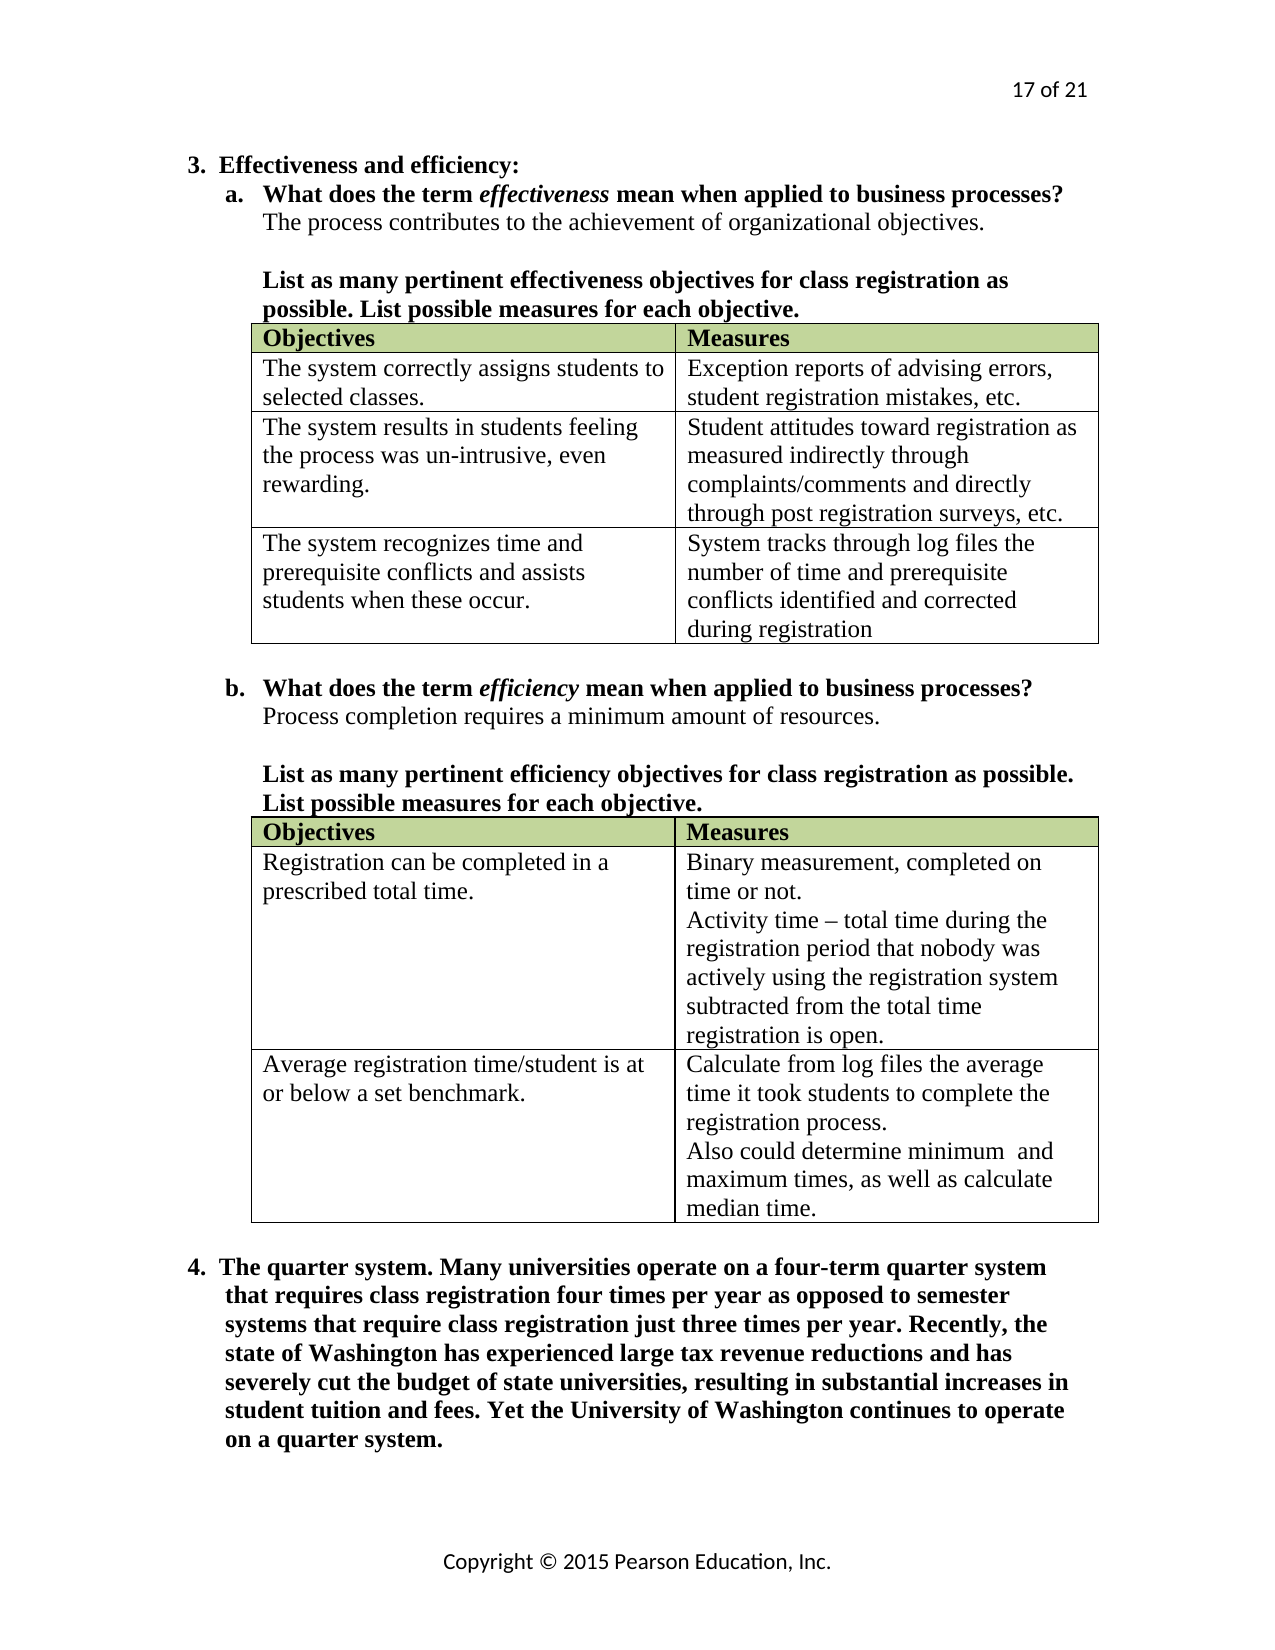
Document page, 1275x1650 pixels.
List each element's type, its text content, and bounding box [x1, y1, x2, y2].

table_header Objectives [252, 324, 675, 352]
table_cell The system correctly assigns students to selected classes. [252, 353, 675, 411]
table_cell Average registration time/student is at or below a set benchmark. [252, 1050, 674, 1222]
table_cell Registration can be completed in a prescribed total time. [252, 847, 674, 1048]
table_cell Calculate from log files the average time it took students to complete the registration process. Also could determine minimum and maximum times, as well as calculate median time. [676, 1050, 1098, 1222]
table_header Measures [676, 324, 1098, 352]
table_cell Exception reports of advising errors, student registration mistakes, etc. [676, 353, 1098, 411]
table_header Objectives [252, 818, 674, 846]
text 3. Effectiveness and efficiency: [187, 150, 1087, 179]
table_cell Student attitudes toward registration as measured indirectly through complaints/comments and directly through post registration surveys, etc. [676, 412, 1098, 527]
list What does the term effectiveness mean when applied to business processes? The process contributes to the achievement of organizational objectives. List as many pertinent effectiveness objectives for class registration as possible. List possible measures for each objective. [225, 179, 1087, 322]
text 4. The quarter system. Many universities operate on a four-term quarter system that requires class registration four times per year as opposed to semester systems that require class registration just three times per year. Recently, the state of Washington has experienced large tax revenue reductions and has severely cut the budget of state universities, resulting in substantial increases in student tuition and fees. Yet the University of Washington continues to operate on a quarter system. [187, 1252, 1087, 1453]
list What does the term efficiency mean when applied to business processes? Process completion requires a minimum amount of resources. List as many pertinent efficiency objectives for class registration as possible. List possible measures for each objective. [225, 673, 1087, 816]
table_header Measures [676, 818, 1098, 846]
table_cell Binary measurement, completed on time or not. Activity time – total time during the registration period that nobody was actively using the registration system subtracted from the total time registration is open. [676, 847, 1098, 1048]
table_cell System tracks through log files the number of time and prerequisite conflicts identified and corrected during registration [676, 528, 1098, 643]
table_cell The system results in students feeling the process was un-intrusive, even rewarding. [252, 412, 675, 527]
table_cell The system recognizes time and prerequisite conflicts and assists students when these occur. [252, 528, 675, 643]
